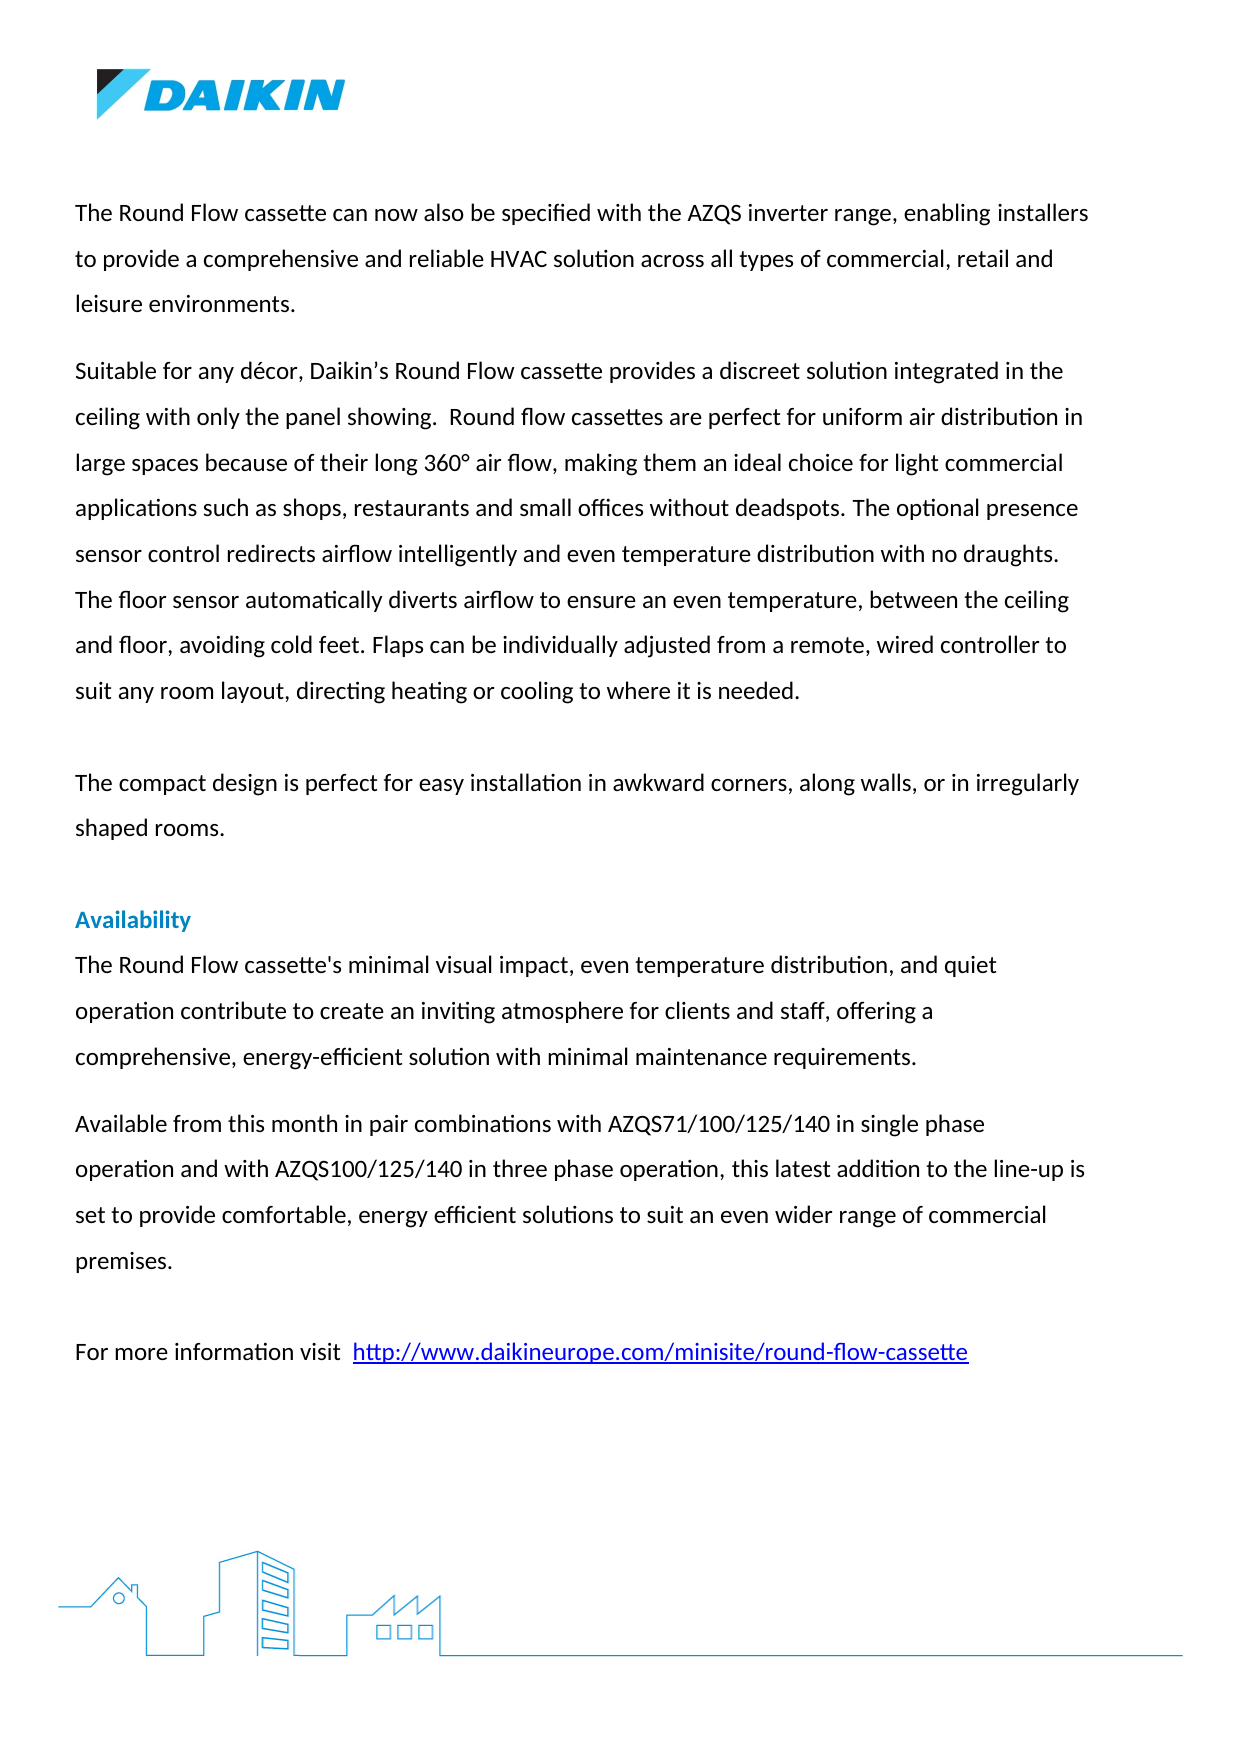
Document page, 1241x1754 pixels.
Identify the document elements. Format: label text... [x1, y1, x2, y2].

text Availability The Round Flow cassette's minimal visual impact, even temperature distribution, and quiet operation contribute to create an inviting atmosphere for clients and staff, offering a comprehensive, energy-efficient solution with minimal maintenance requirements. [75, 904, 1090, 1072]
text Available from this month in pair combinations with AZQS71/100/125/140 in single phase operation and with AZQS100/125/140 in three phase operation, this latest addition to the line-up is set to provide comfortable, energy efficient solutions to suit an even wider range of commercial premises. [75, 1108, 1090, 1275]
text For more information visit http://www.daikineurope.com/minisite/round-flow-cassette [75, 1336, 1090, 1367]
picture [96, 68, 347, 122]
text Suitable for any décor, Daikin’s Round Flow cassette provides a discreet solution integrated in the ceiling with only the panel showing. Round flow cassettes are perfect for uniform air distribution in large spaces because of their long 360° air flow, making them an ideal choice for light commercial applications such as shops, restaurants and small offices without deadspots. The optional presence sensor control redirects airflow intelligently and even temperature distribution with no draughts. The floor sensor automatically diverts airflow to ensure an even temperature, between the ceiling and floor, avoiding cold feet. Flaps can be individually adjusted from a remote, wired controller to suit any room layout, directing heating or cooling to where it is needed. [75, 355, 1090, 706]
text The Round Flow cassette can now also be specified with the AZQS inverter range, enabling installers to provide a comprehensive and reliable HVAC solution across all types of commercial, retail and leisure environments. [75, 197, 1090, 319]
picture [0, 1510, 1241, 1731]
text The compact design is perfect for easy installation in awkward corners, along walls, or in irregularly shaped rooms. [75, 767, 1090, 843]
